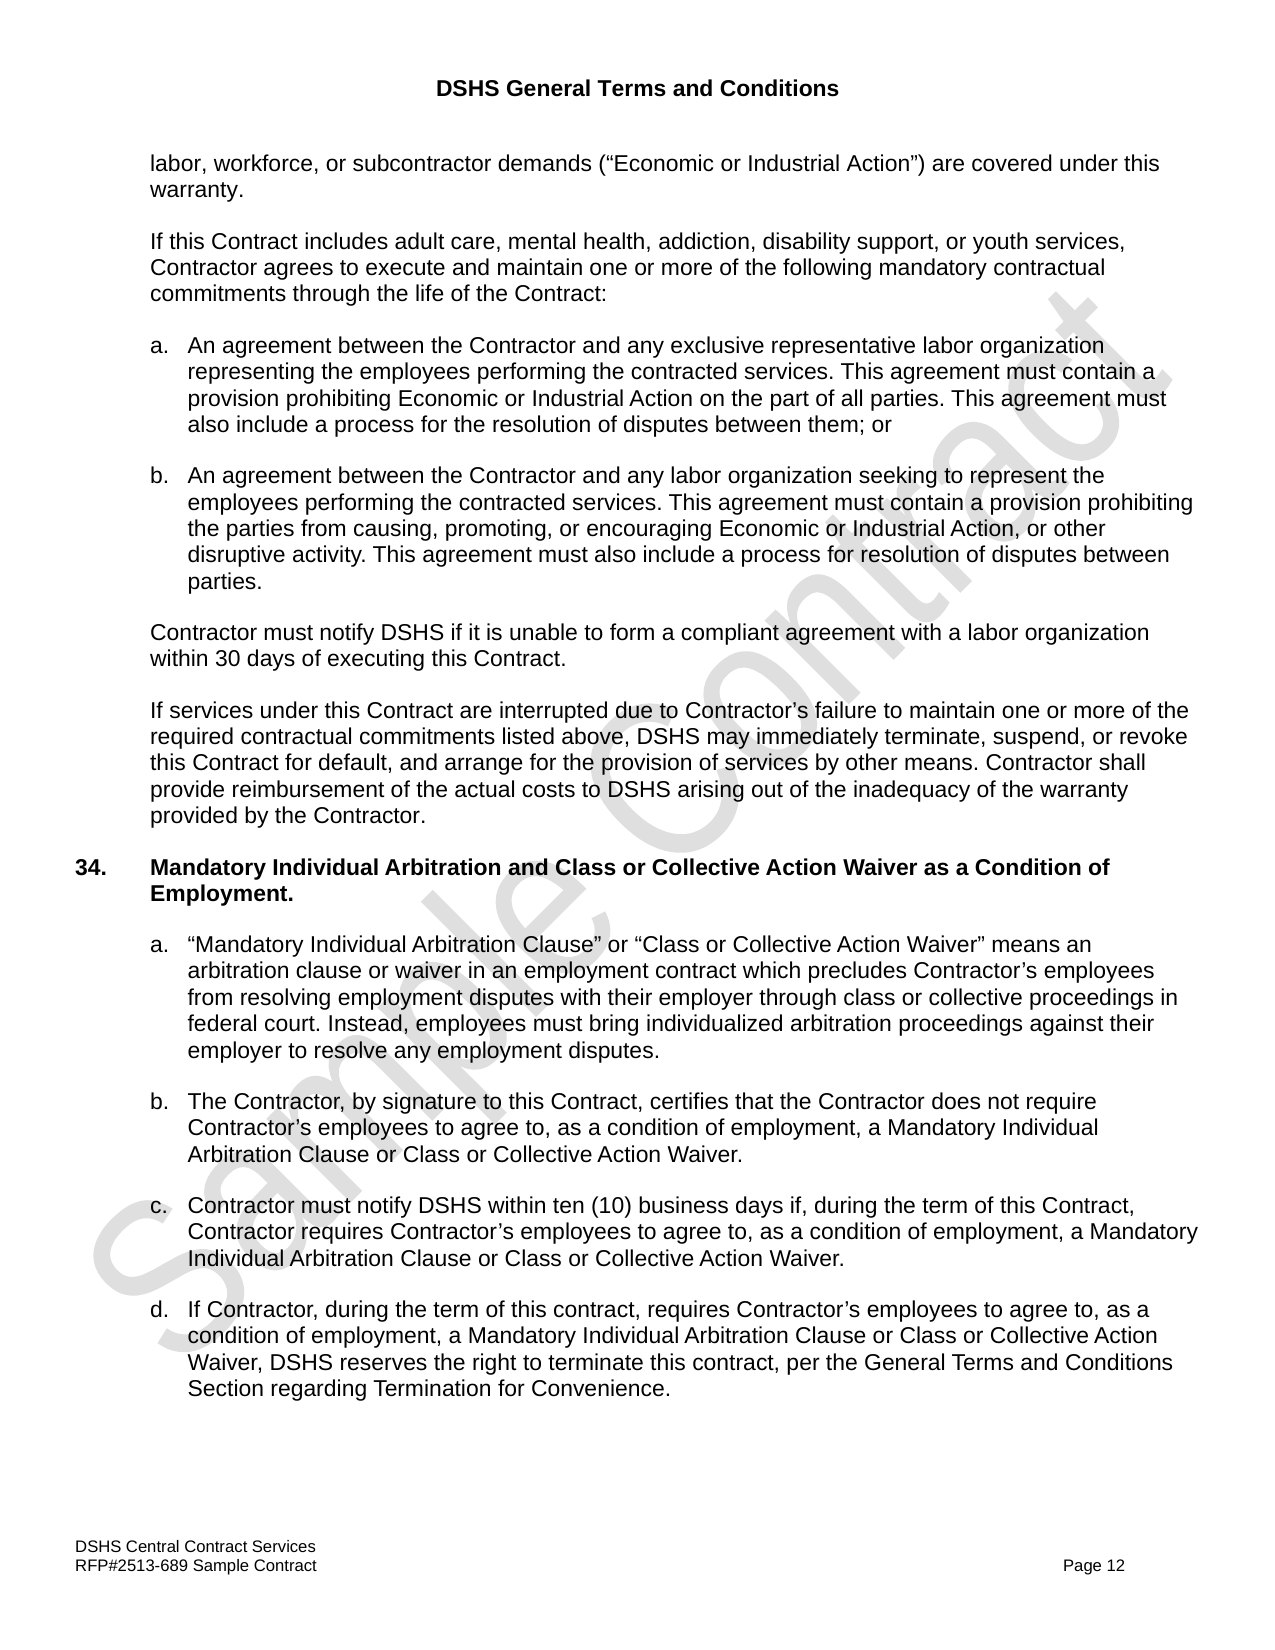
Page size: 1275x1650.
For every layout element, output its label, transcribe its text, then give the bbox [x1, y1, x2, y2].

subtitle An agreement between the Contractor and any labor organization seeking to represent the employees performing the contracted services. This agreement must contain a provision prohibiting the parties from causing, promoting, or encouraging Economic or Industrial Action, or other disruptive activity. This agreement must also include a process for resolution of disputes between parties. [150, 462, 1200, 594]
subtitle “Mandatory Individual Arbitration Clause” or “Class or Collective Action Waiver” means an arbitration clause or waiver in an employment contract which precludes Contractor’s employees from resolving employment disputes with their employer through class or collective proceedings in federal court. Instead, employees must bring individualized arbitration proceedings against their employer to resolve any employment disputes. [150, 931, 1200, 1063]
subtitle An agreement between the Contractor and any exclusive representative labor organization representing the employees performing the contracted services. This agreement must contain a provision prohibiting Economic or Industrial Action on the part of all parties. This agreement must also include a process for the resolution of disputes between them; or [150, 332, 1200, 437]
subtitle The Contractor, by signature to this Contract, certifies that the Contractor does not require Contractor’s employees to agree to, as a condition of employment, a Mandatory Individual Arbitration Clause or Class or Collective Action Waiver. [150, 1088, 1200, 1167]
text Contractor must notify DSHS if it is unable to form a compliant agreement with a labor organization within 30 days of executing this Contract. [150, 619, 1200, 672]
text If this Contract includes adult care, mental health, addiction, disability support, or youth services, Contractor agrees to execute and maintain one or more of the following mandatory contractual commitments through the life of the Contract: [150, 228, 1200, 307]
text If services under this Contract are interrupted due to Contractor’s failure to maintain one or more of the required contractual commitments listed above, DSHS may immediately terminate, suspend, or revoke this Contract for default, and arrange for the provision of services by other means. Contractor shall provide reimbursement of the actual costs to DSHS arising out of the inadequacy of the warranty provided by the Contractor. [150, 697, 1200, 828]
subtitle Contractor must notify DSHS within ten (10) business days if, during the term of this Contract, Contractor requires Contractor’s employees to agree to, as a condition of employment, a Mandatory Individual Arbitration Clause or Class or Collective Action Waiver. [150, 1192, 1200, 1271]
subtitle Mandatory Individual Arbitration and Class or Collective Action Waiver as a Condition of Employment. [75, 853, 1200, 906]
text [150, 150, 1200, 203]
subtitle If Contractor, during the term of this contract, requires Contractor’s employees to agree to, as a condition of employment, a Mandatory Individual Arbitration Clause or Class or Collective Action Waiver, DSHS reserves the right to terminate this contract, per the General Terms and Conditions Section regarding Termination for Convenience. [150, 1296, 1200, 1401]
